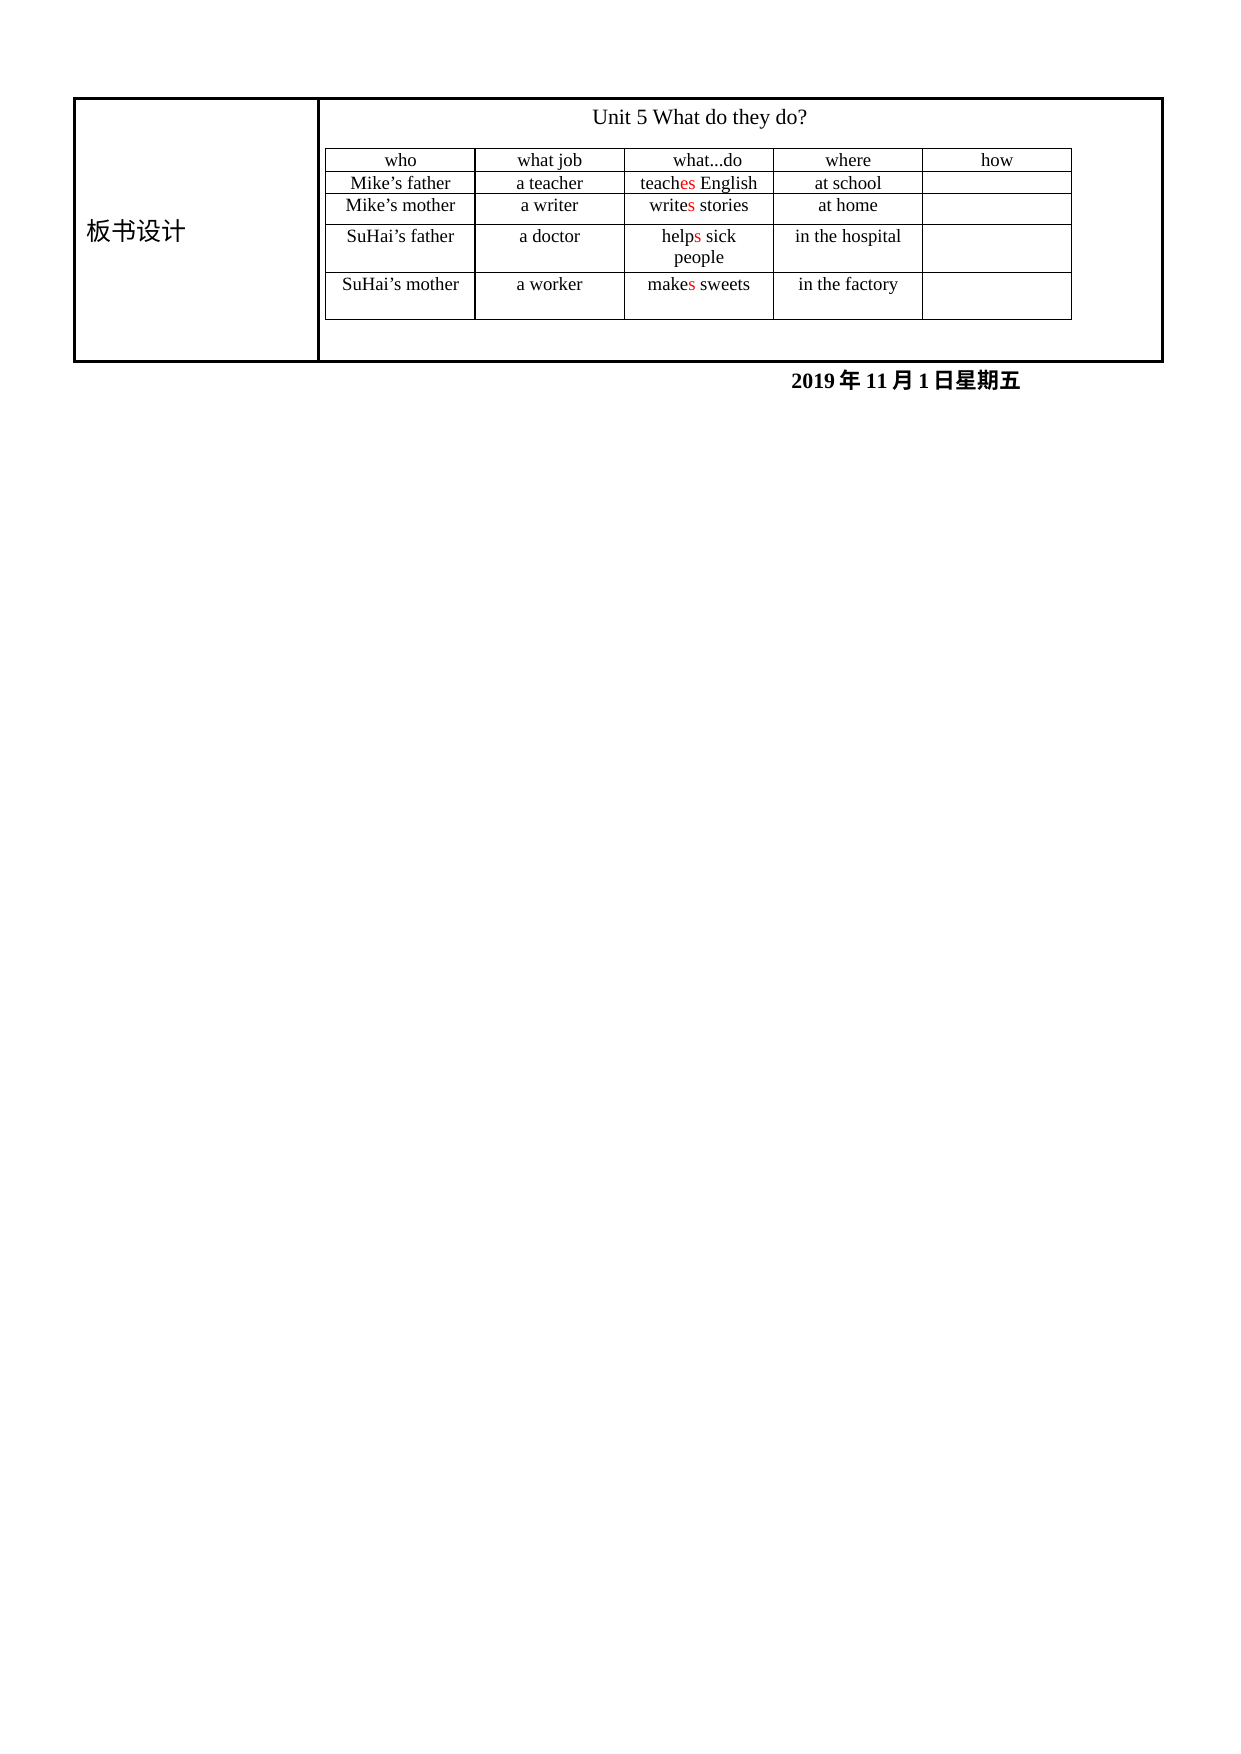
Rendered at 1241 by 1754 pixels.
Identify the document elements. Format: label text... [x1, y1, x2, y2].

table_cell 板书设计 [76, 100, 317, 360]
table_cell Unit 5 What do they do? [320, 100, 1161, 360]
text 2019年11月1日星期五 [187, 363, 1053, 396]
